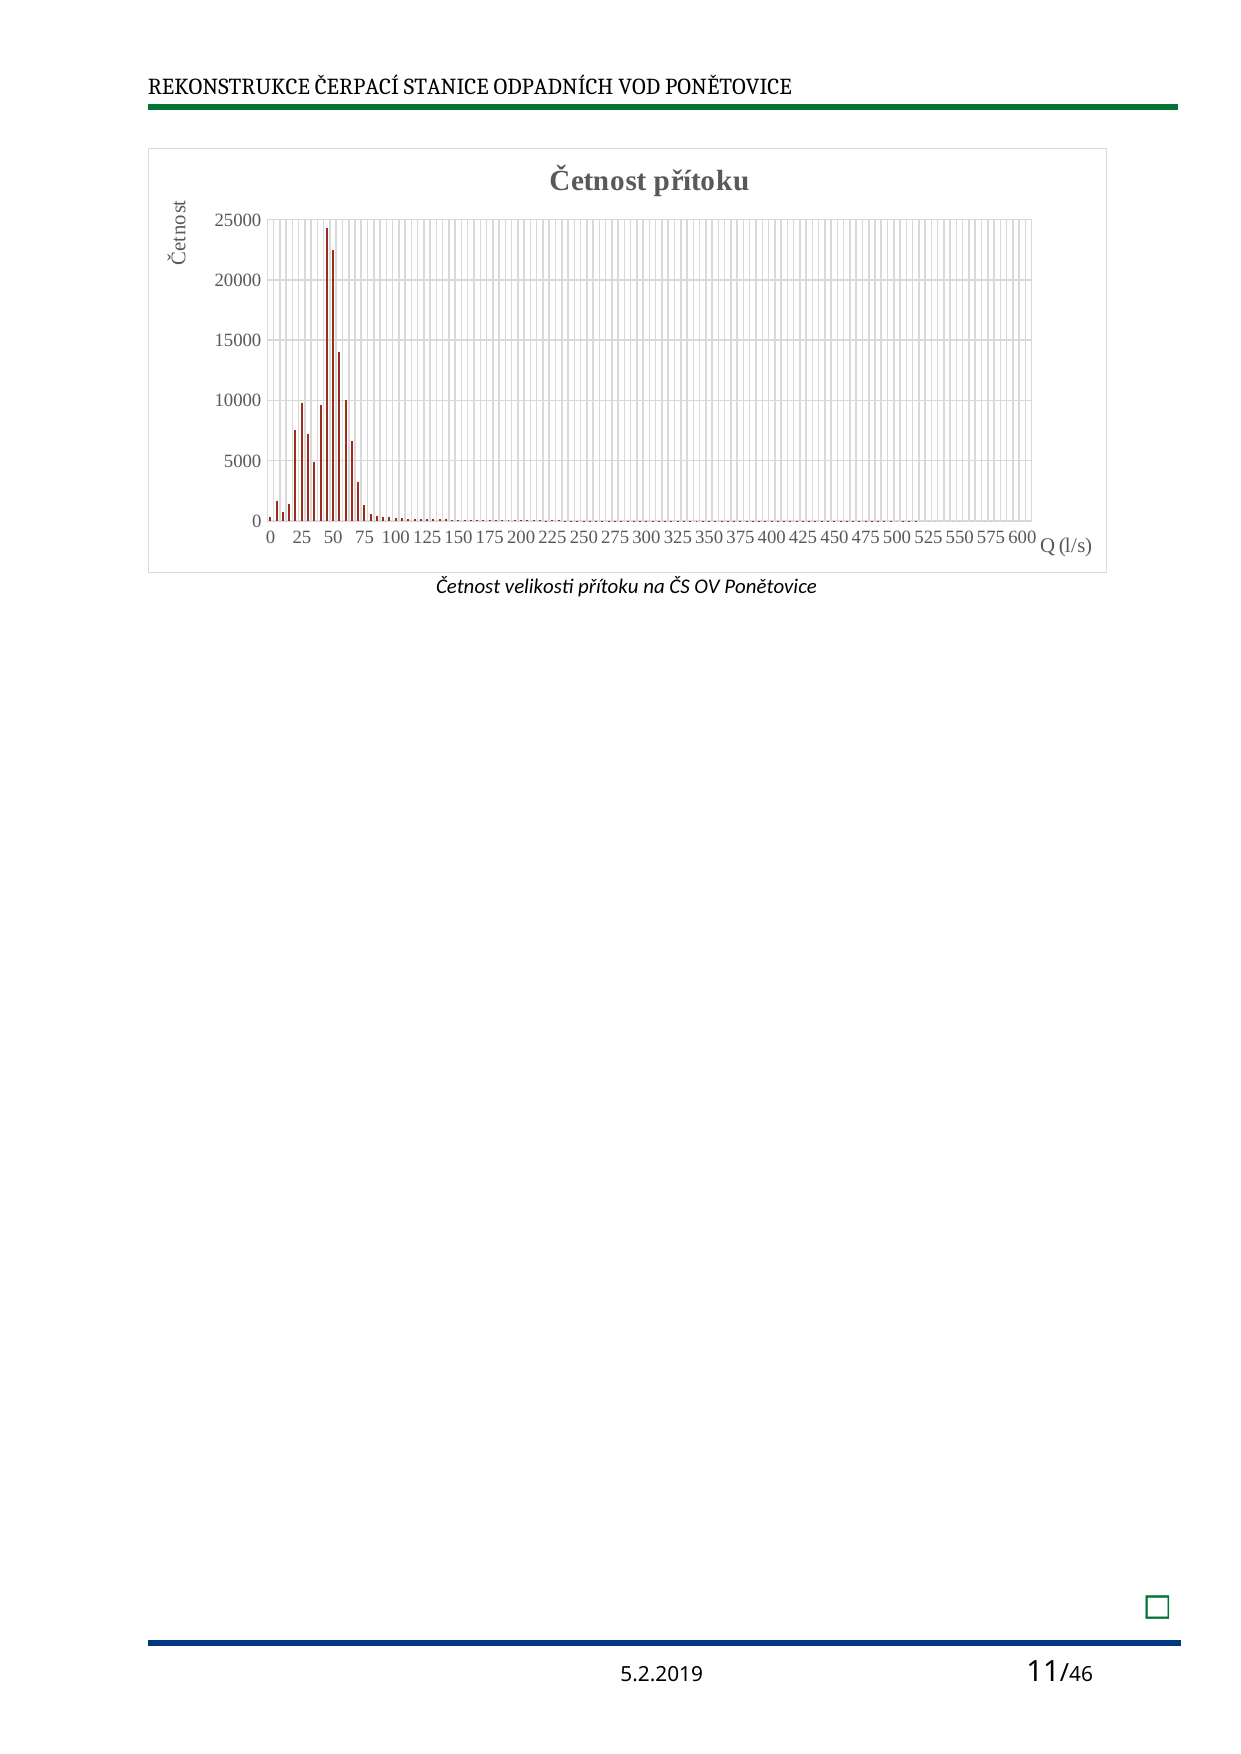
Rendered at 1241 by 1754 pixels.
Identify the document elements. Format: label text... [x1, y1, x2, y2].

text Četnost velikosti přítoku na ČS OV Ponětovice [148, 573, 1107, 599]
picture [1145, 1595, 1170, 1619]
